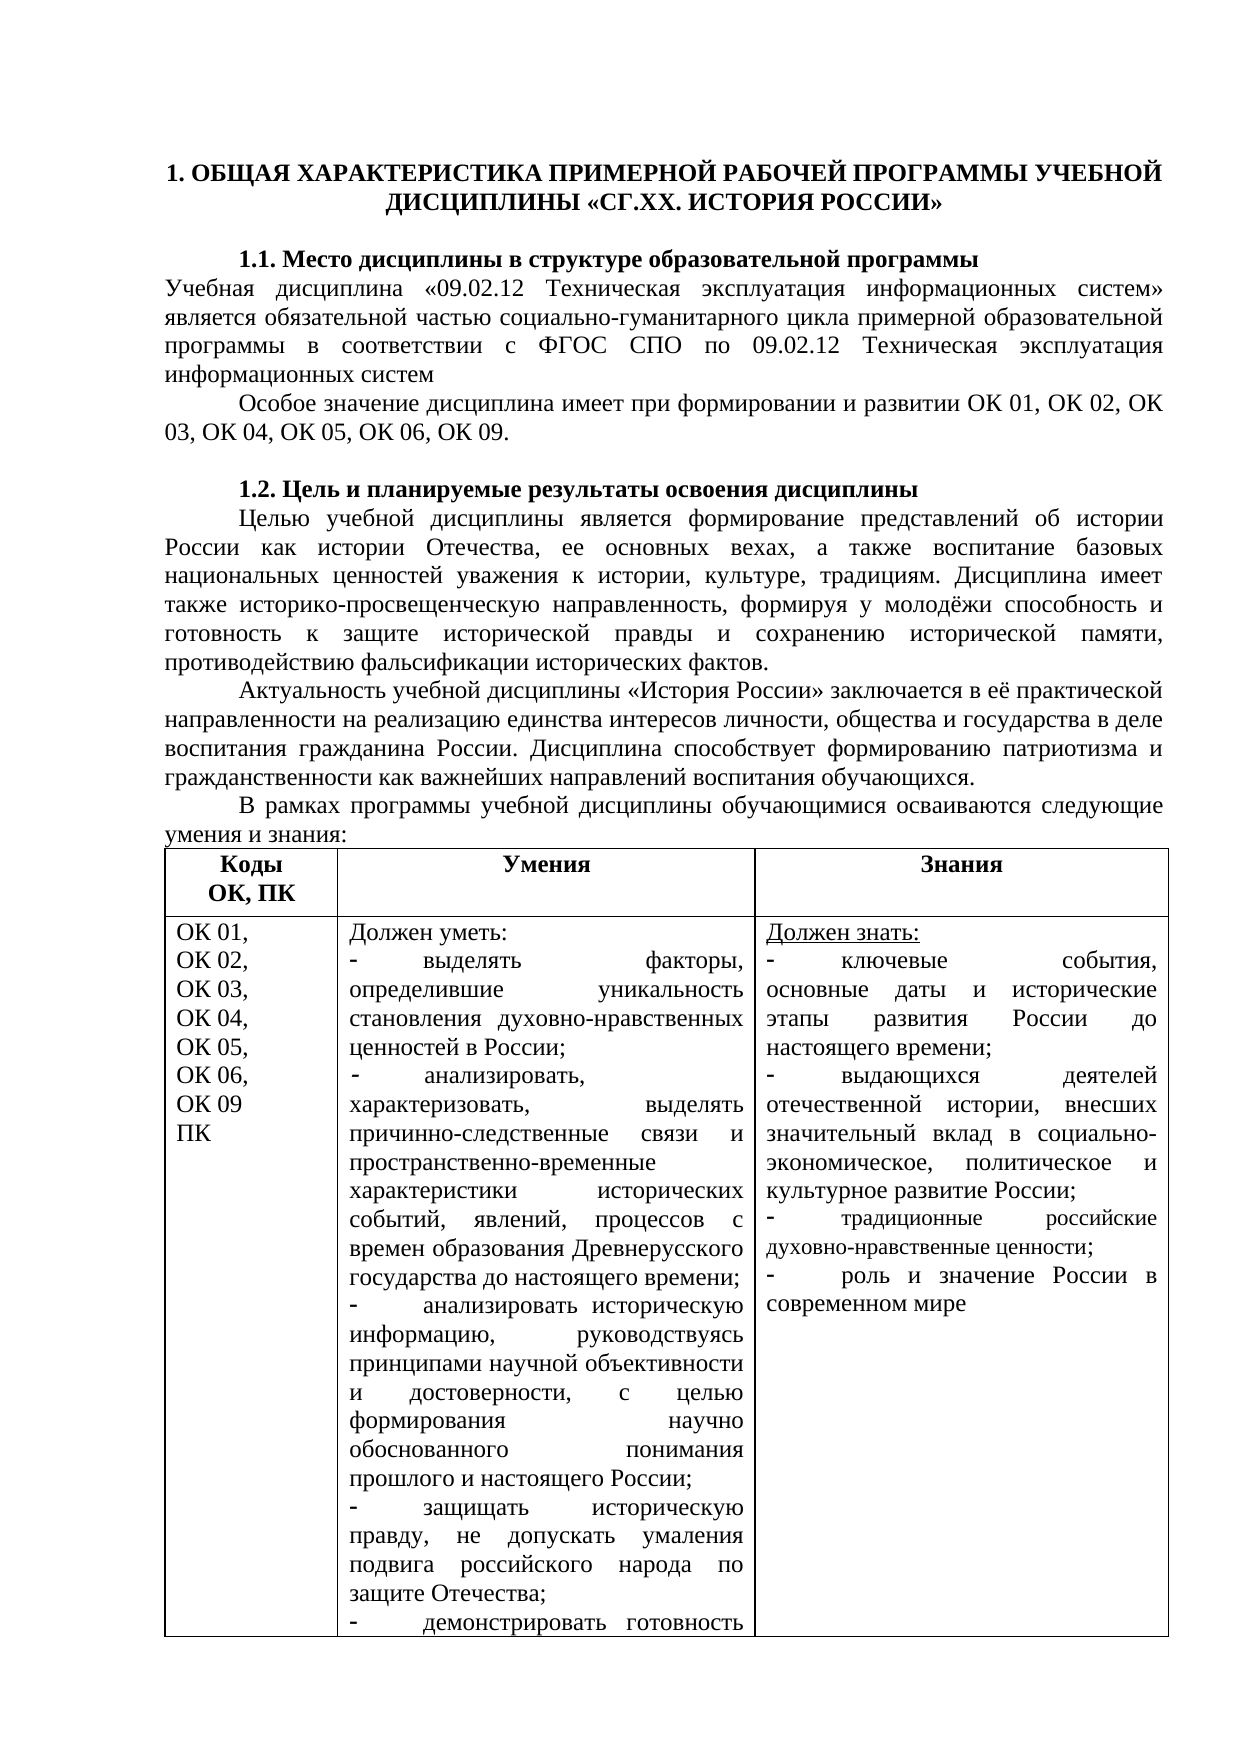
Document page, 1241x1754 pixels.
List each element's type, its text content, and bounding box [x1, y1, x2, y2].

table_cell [756, 917, 1168, 1636]
text 1. ОБЩАЯ ХАРАКТЕРИСТИКА ПРИМЕРНОЙ РАБОЧЕЙ ПРОГРАММЫ УЧЕБНОЙ ДИСЦИПЛИНЫ «СГ.ХХ. ИСТОРИЯ РОССИИ» [164, 158, 1164, 216]
text Актуальность учебной дисциплины «История России» заключается в её практической направленности на реализацию единства интересов личности, общества и государства в деле воспитания гражданина России. Дисциплина способствует формированию патриотизма и гражданственности как важнейших направлений воспитания обучающихся. [164, 676, 1164, 791]
text Учебная дисциплина «09.02.12 Техническая эксплуатация информационных систем» является обязательной частью социально-гуманитарного цикла примерной образовательной программы в соответствии с ФГОС СПО по 09.02.12 Техническая эксплуатация информационных систем [164, 273, 1164, 388]
table_header Коды ОК, ПК [166, 849, 337, 916]
text 1.2. Цель и планируемые результаты освоения дисциплины [164, 474, 1164, 503]
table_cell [166, 917, 337, 1636]
text В рамках программы учебной дисциплины обучающимися осваиваются следующие умения и знания: [164, 791, 1164, 848]
text Целью учебной дисциплины является формирование представлений об истории России как истории Отечества, ее основных вехах, а также воспитание базовых национальных ценностей уважения к истории, культуре, традициям. Дисциплина имеет также историко-просвещенческую направленность, формируя у молодёжи способность и готовность к защите исторической правды и сохранению исторической памяти, противодействию фальсификации исторических фактов. [164, 503, 1164, 676]
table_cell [338, 917, 754, 1636]
table_header Умения [338, 849, 754, 916]
text 1.1. Место дисциплины в структуре образовательной программы [164, 244, 1164, 273]
table_header Знания [756, 849, 1168, 916]
text Особое значение дисциплина имеет при формировании и развитии ОК 01, ОК 02, ОК 03, ОК 04, ОК 05, ОК 06, ОК 09. [164, 388, 1164, 446]
